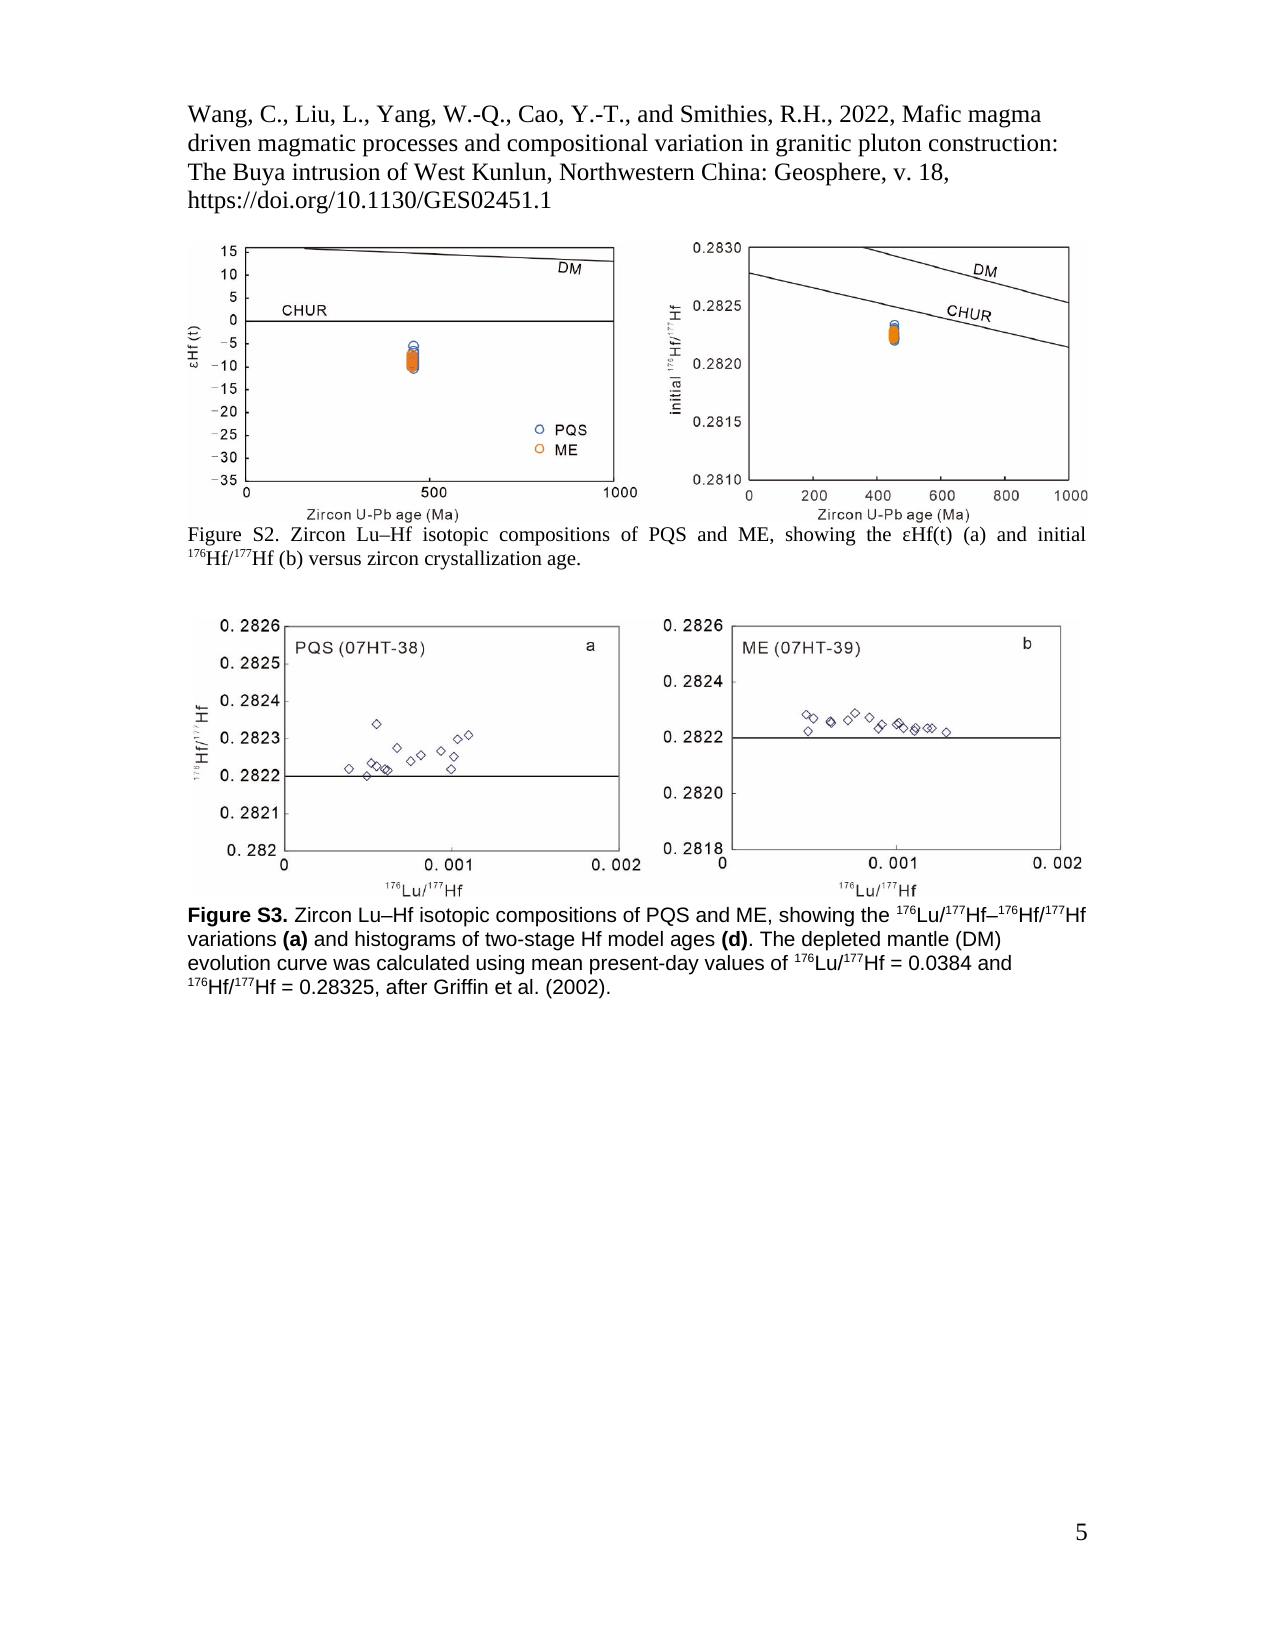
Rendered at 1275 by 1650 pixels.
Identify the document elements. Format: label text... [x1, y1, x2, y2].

picture [187, 242, 1088, 523]
text Figure S3. Zircon Lu–Hf isotopic compositions of PQS and ME, showing the 176Lu/177Hf–176Hf/177Hf variations (a) and histograms of two-stage Hf model ages (d). The depleted mantle (DM) evolution curve was calculated using mean present-day values of 176Lu/177Hf = 0.0384 and 176Hf/177Hf = 0.28325, after Griffin et al. (2002). [187, 903, 1087, 998]
text Figure S2. Zircon Lu–Hf isotopic compositions of PQS and ME, showing the εHf(t) (a) and initial 176Hf/177Hf (b) versus zircon crystallization age. [187, 523, 1087, 570]
picture [193, 619, 1082, 897]
